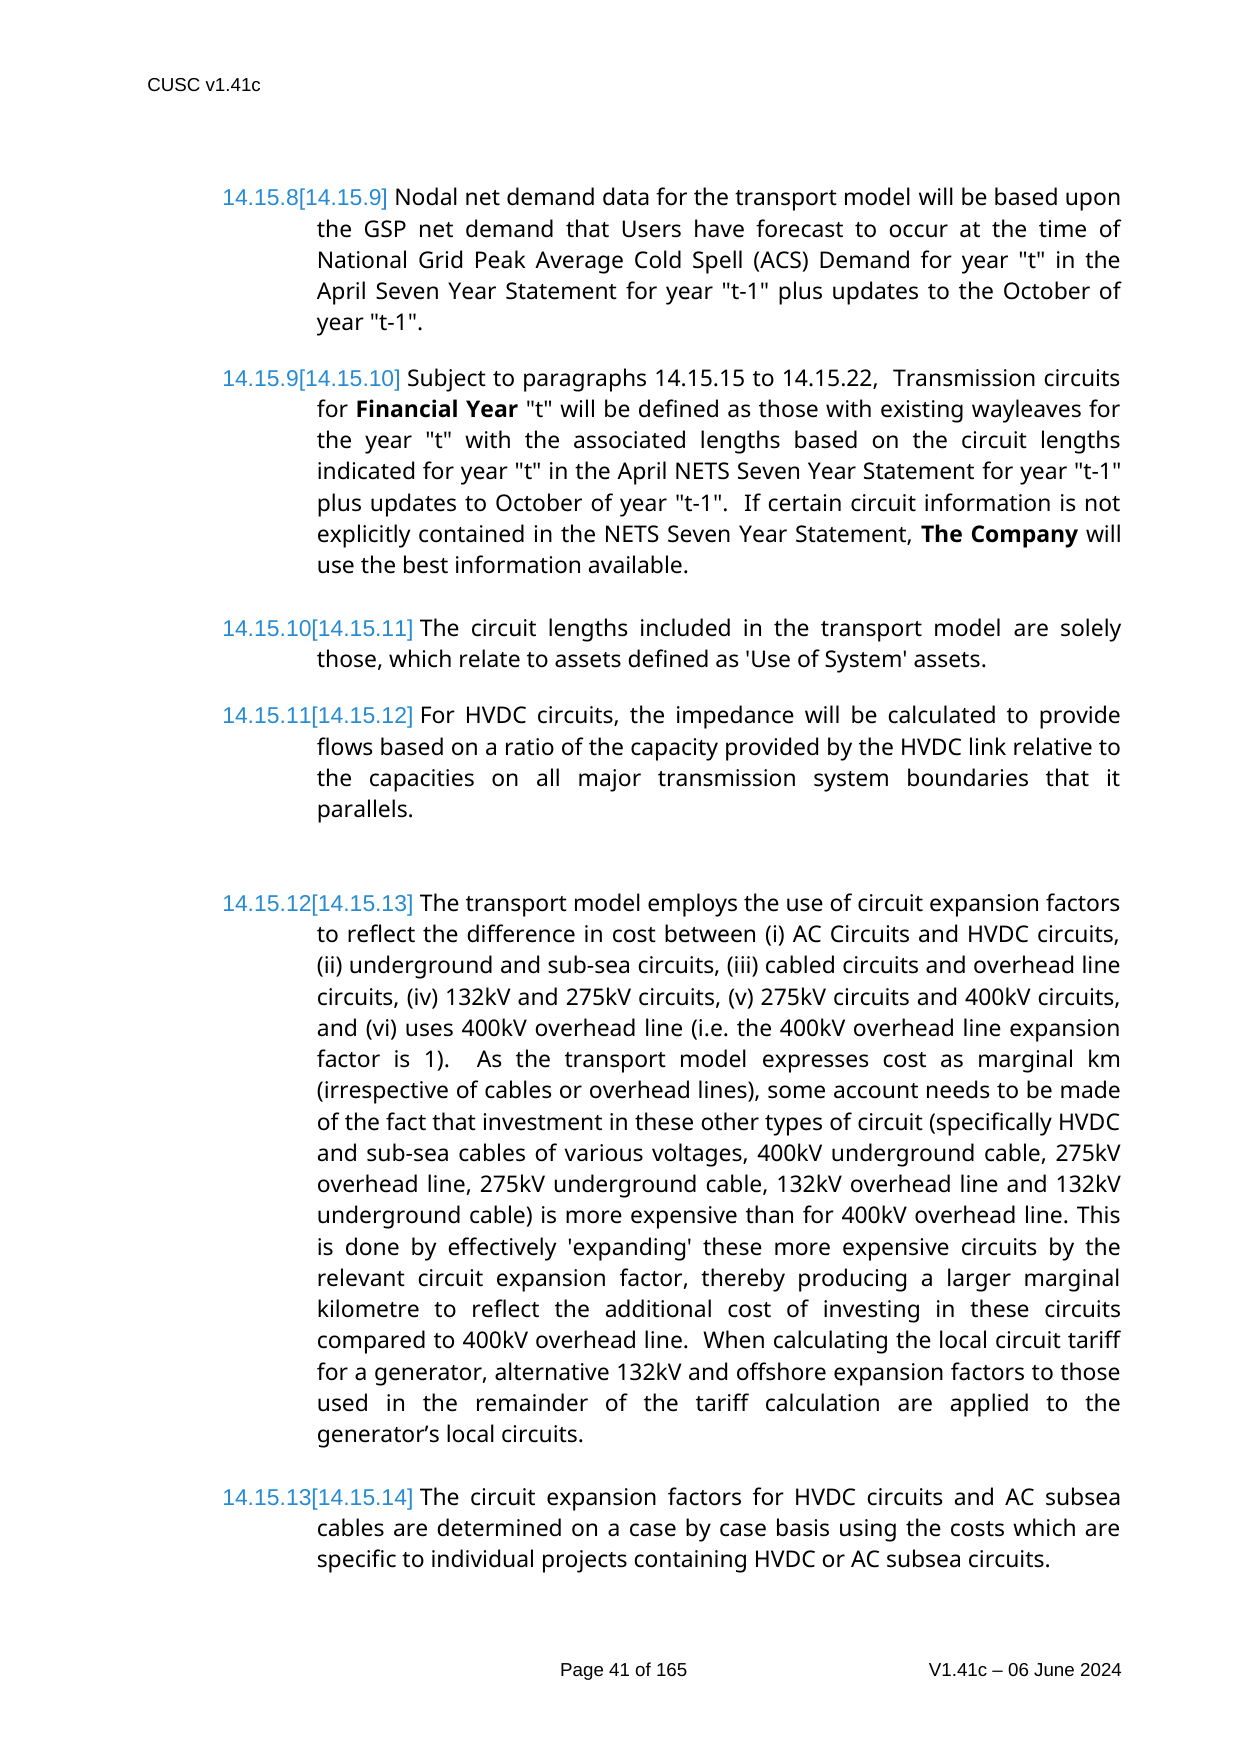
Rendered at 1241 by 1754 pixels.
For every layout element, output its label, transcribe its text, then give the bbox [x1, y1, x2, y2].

list Nodal net demand data for the transport model will be based upon the GSP net demand that Users have forecast to occur at the time of National Grid Peak Average Cold Spell (ACS) Demand for year "t" in the April Seven Year Statement for year "t-1" plus updates to the October of year "t-1". [222, 181, 1121, 337]
list For HVDC circuits, the impedance will be calculated to provide flows based on a ratio of the capacity provided by the HVDC link relative to the capacities on all major transmission system boundaries that it parallels. [222, 699, 1121, 824]
list Subject to paragraphs 14.15.15 to 14.15.22, Transmission circuits for Financial Year "t" will be defined as those with existing wayleaves for the year "t" with the associated lengths based on the circuit lengths indicated for year "t" in the April NETS Seven Year Statement for year "t-1" plus updates to October of year "t-1". If certain circuit information is not explicitly contained in the NETS Seven Year Statement, The Company will use the best information available. [222, 361, 1121, 580]
list The circuit expansion factors for HVDC circuits and AC subsea cables are determined on a case by case basis using the costs which are specific to individual projects containing HVDC or AC subsea circuits. [222, 1481, 1121, 1574]
list The circuit lengths included in the transport model are solely those, which relate to assets defined as 'Use of System' assets. [222, 611, 1121, 674]
list The transport model employs the use of circuit expansion factors to reflect the difference in cost between (i) AC Circuits and HVDC circuits, (ii) underground and sub-sea circuits, (iii) cabled circuits and overhead line circuits, (iv) 132kV and 275kV circuits, (v) 275kV circuits and 400kV circuits, and (vi) uses 400kV overhead line (i.e. the 400kV overhead line expansion factor is 1). As the transport model expresses cost as marginal km (irrespective of cables or overhead lines), some account needs to be made of the fact that investment in these other types of circuit (specifically HVDC and sub-sea cables of various voltages, 400kV underground cable, 275kV overhead line, 275kV underground cable, 132kV overhead line and 132kV underground cable) is more expensive than for 400kV overhead line. This is done by effectively 'expanding' these more expensive circuits by the relevant circuit expansion factor, thereby producing a larger marginal kilometre to reflect the additional cost of investing in these circuits compared to 400kV overhead line. When calculating the local circuit tariff for a generator, alternative 132kV and offshore expansion factors to those used in the remainder of the tariff calculation are applied to the generator’s local circuits. [222, 887, 1121, 1449]
